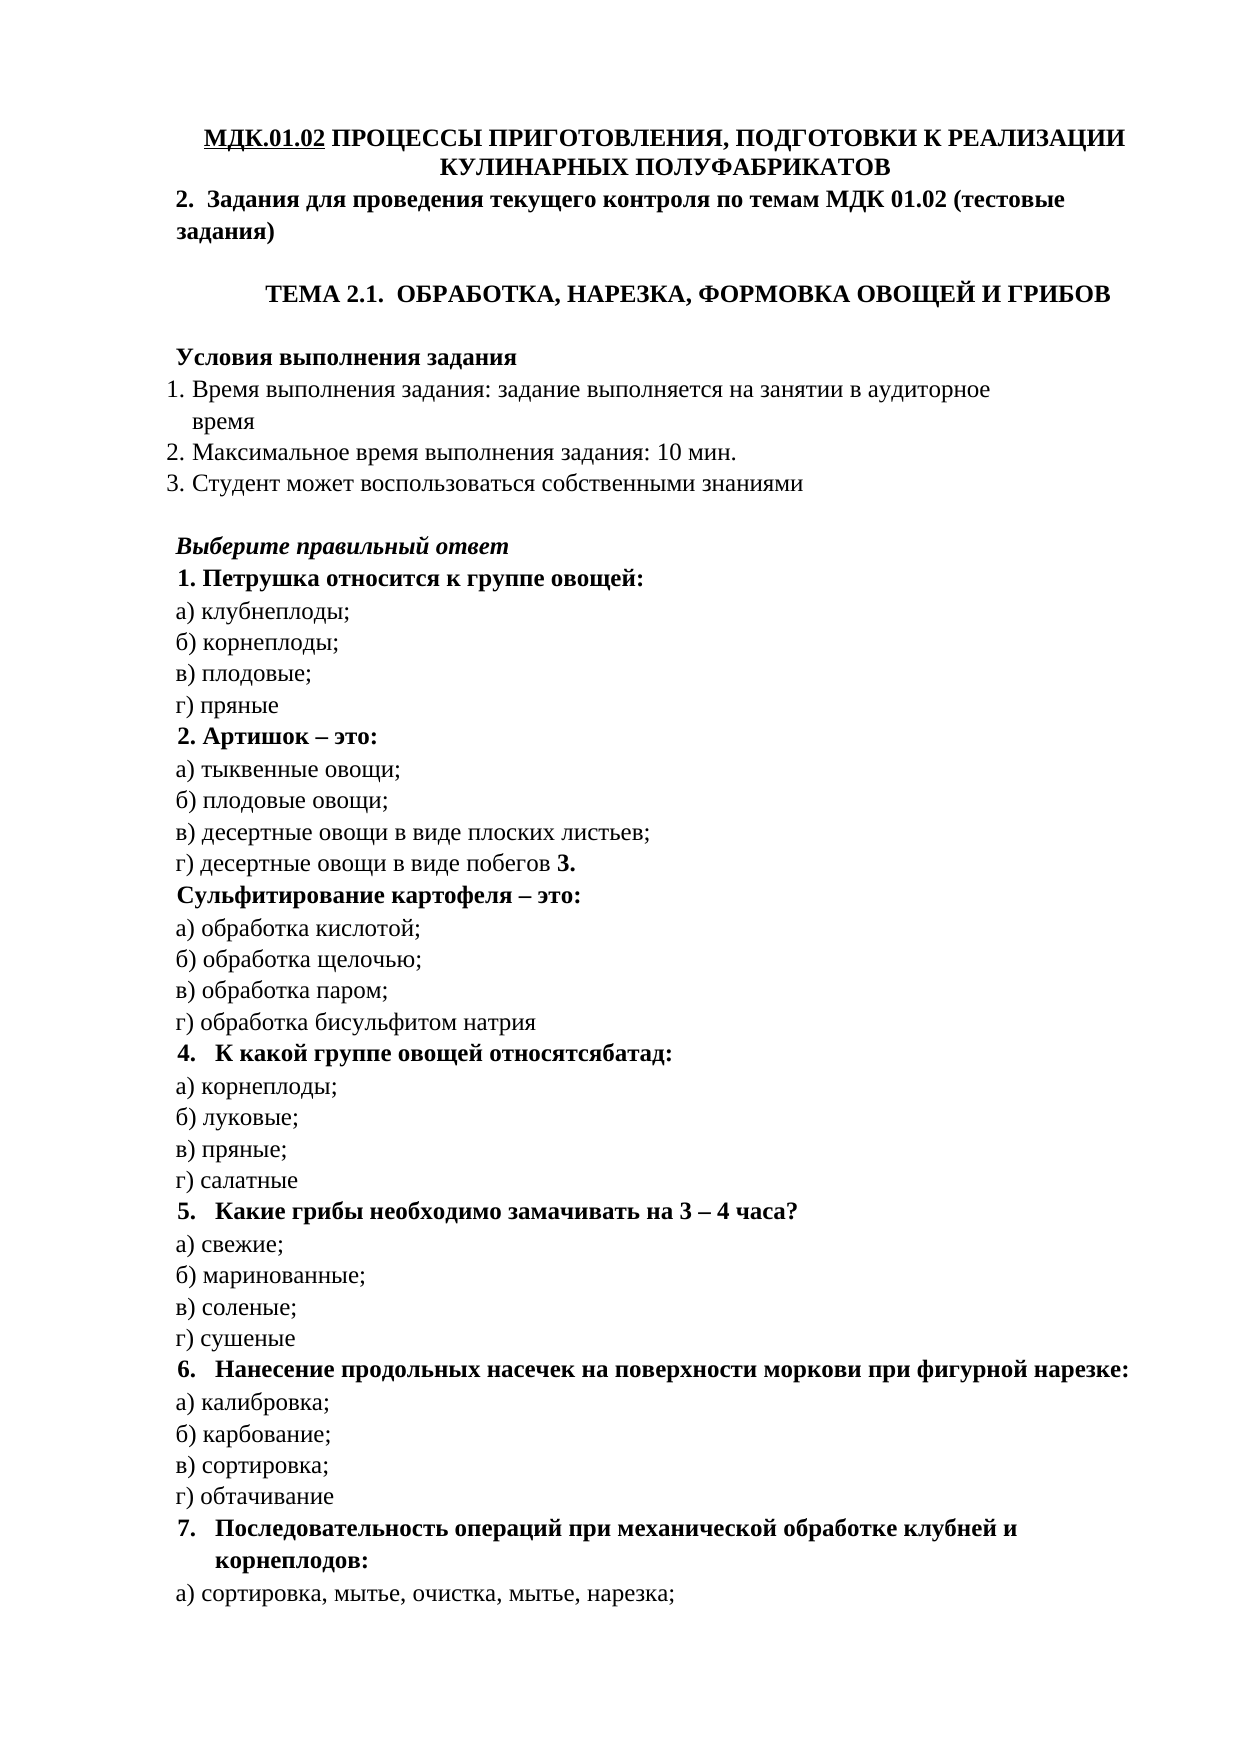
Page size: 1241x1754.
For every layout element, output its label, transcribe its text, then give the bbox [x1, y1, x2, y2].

text в) пряные; [175, 1134, 1201, 1162]
text а) калибровка; [175, 1387, 1201, 1416]
text б) корнеплоды; [175, 627, 1201, 656]
text г) сушеные [175, 1323, 1201, 1352]
subtitle Выберите правильный ответ [175, 531, 1152, 559]
text время [192, 406, 1206, 434]
list Максимальное время выполнения задания: 10 мин. [166, 437, 1201, 466]
text б) обработка щелочью; [175, 944, 1201, 973]
text а) тыквенные овощи; [175, 754, 1201, 783]
text Условия выполнения задания [175, 342, 1155, 370]
text г) салатные [175, 1165, 1201, 1194]
text г) десертные овощи в виде побегов 3. Сульфитирование картофеля – это: [175, 848, 608, 909]
list Петрушка относится к группе овощей: [177, 563, 1155, 592]
text б) плодовые овощи; [175, 785, 1201, 814]
text г) обработка бисульфитом натрия [175, 1007, 1201, 1036]
text а) обработка кислотой; [175, 913, 1201, 942]
text б) карбование; [175, 1419, 1201, 1447]
text в) обработка паром; [175, 976, 1201, 1004]
text 2. Задания для проведения текущего контроля по темам МДК 01.02 (тестовые задания) [175, 184, 1155, 244]
text в) сортировка; [175, 1450, 1201, 1479]
list Нанесение продольных насечек на поверхности моркови при фигурной нарезке: [177, 1354, 1155, 1383]
text ТЕМА 2.1. ОБРАБОТКА, НАРЕЗКА, ФОРМОВКА ОВОЩЕЙ И ГРИБОВ [175, 279, 1201, 308]
text в) соленые; [175, 1292, 1201, 1321]
list Студент может воспользоваться собственными знаниями [166, 468, 1201, 497]
text г) обтачивание [175, 1481, 1201, 1510]
text а) свежие; [175, 1229, 1201, 1258]
text б) луковые; [175, 1102, 1201, 1131]
list К какой группе овощей относятсябатад: [177, 1038, 1155, 1067]
list Время выполнения задания: задание выполняется на занятии в аудиторное [166, 374, 1201, 403]
text г) пряные [175, 690, 1201, 719]
text а) клубнеплоды; [175, 596, 1201, 624]
text в) плодовые; [175, 658, 1201, 687]
list Какие грибы необходимо замачивать на 3 – 4 часа? [177, 1196, 1155, 1225]
text а) корнеплоды; [175, 1071, 1201, 1100]
text МДК.01.02 ПРОЦЕССЫ ПРИГОТОВЛЕНИЯ, ПОДГОТОВКИ К РЕАЛИЗАЦИИ КУЛИНАРНЫХ ПОЛУФАБРИКАТОВ [177, 123, 1152, 181]
text а) сортировка, мытье, очистка, мытье, нарезка; [175, 1578, 1201, 1606]
list Последовательность операций при механической обработке клубней и корнеплодов: [177, 1513, 1155, 1574]
list Артишок – это: [177, 721, 1155, 750]
text б) маринованные; [175, 1261, 1201, 1289]
text в) десертные овощи в виде плоских листьев; [175, 817, 1201, 845]
